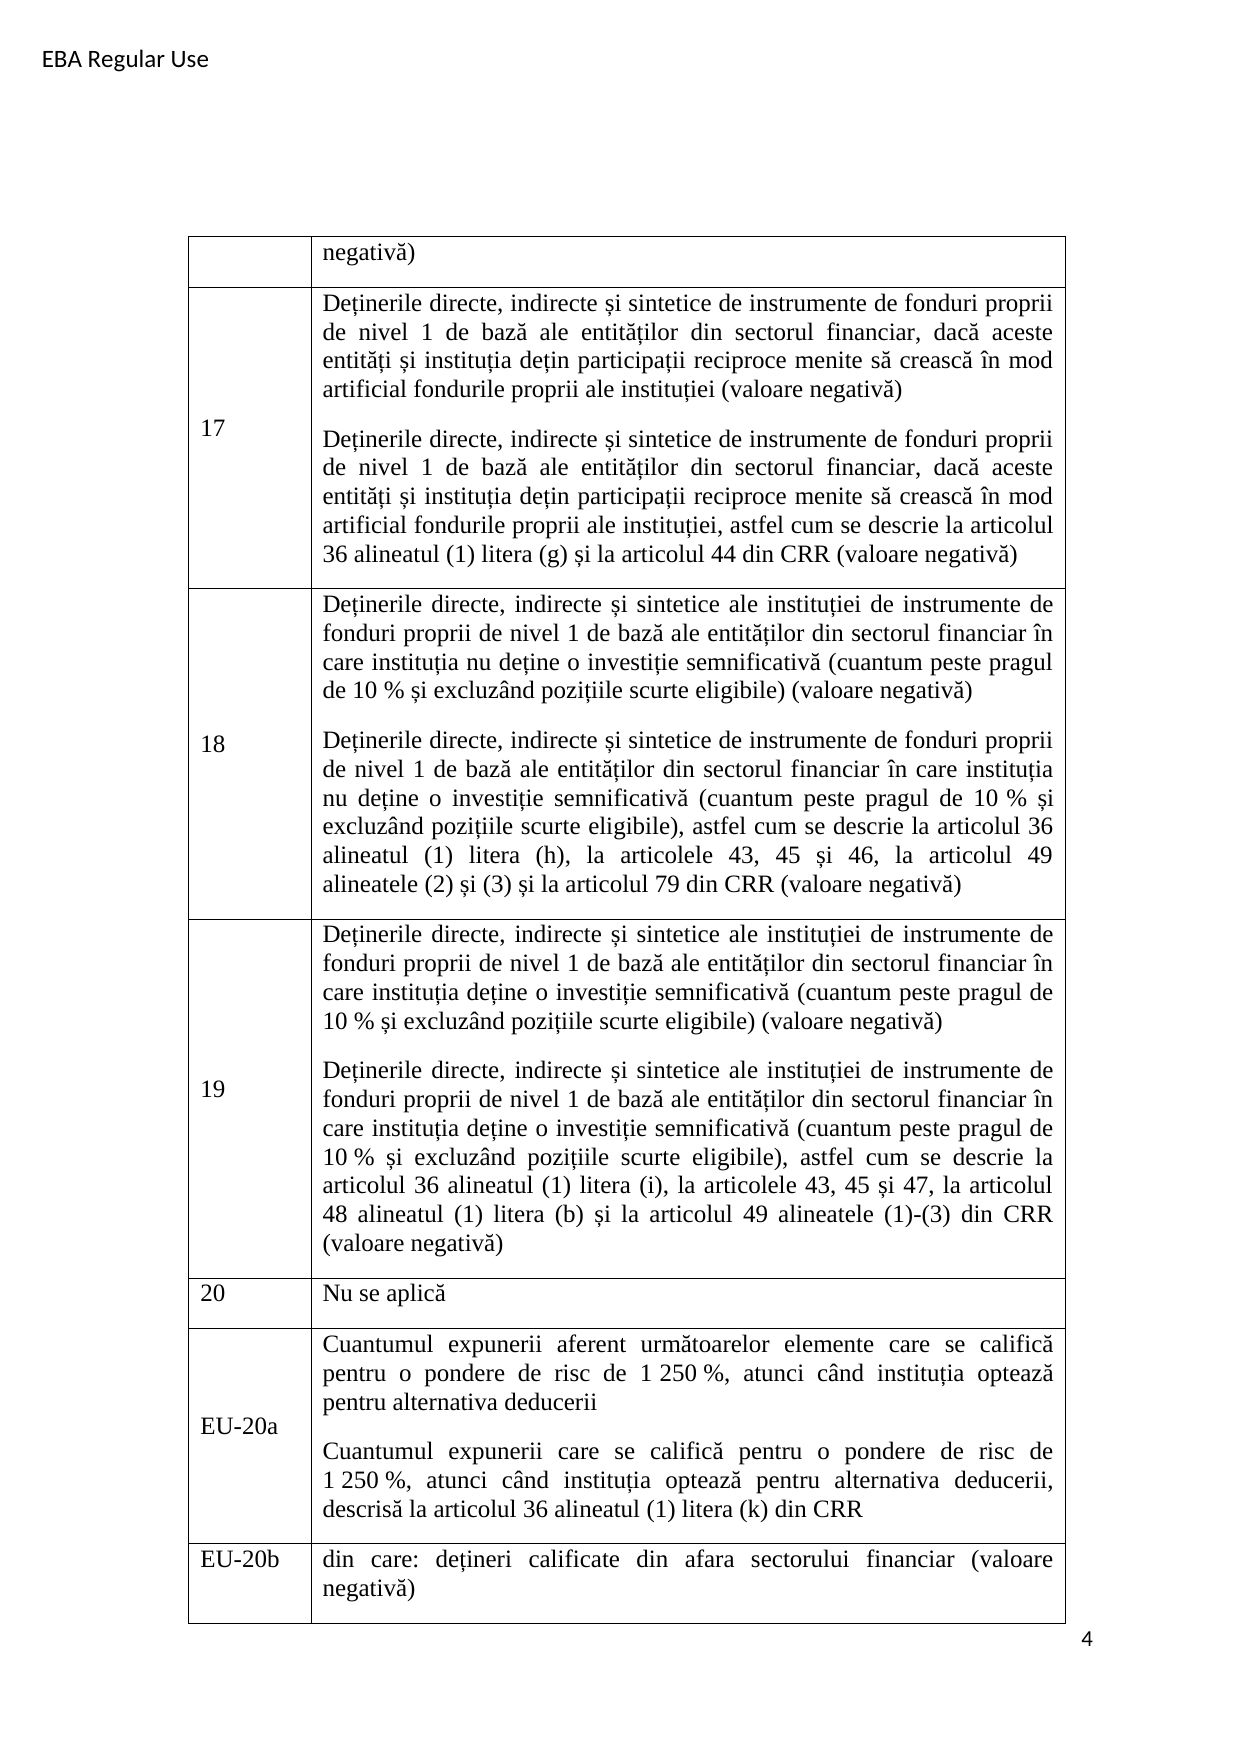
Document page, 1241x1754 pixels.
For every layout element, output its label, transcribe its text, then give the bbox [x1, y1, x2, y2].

table_cell 17 [189, 288, 311, 588]
table_cell Nu se aplică [312, 1279, 1065, 1328]
table_cell 20 [189, 1279, 311, 1328]
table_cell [312, 1544, 1065, 1623]
table_cell 16 [189, 237, 311, 287]
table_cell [312, 237, 1065, 287]
table_cell 19 [189, 920, 311, 1277]
table_cell EU-20b [189, 1544, 311, 1623]
table_cell 18 [189, 589, 311, 918]
table_cell Deținerile directe, indirecte și sintetice ale instituției de instrumente de fonduri proprii de nivel 1 de bază ale entităților din sectorul financiar în care instituția deține o investiție semnificativă (cuantum peste pragul de 10 % și excluzând pozițiile scurte eligibile) (valoare negativă) Deținerile directe, indirecte și sintetice ale instituției de instrumente de fonduri proprii de nivel 1 de bază ale entităților din sectorul financiar în care instituția deține o investiție semnificativă (cuantum peste pragul de 10 % și excluzând pozițiile scurte eligibile), astfel cum se descrie la articolul 36 alineatul (1) litera (i), la articolele 43, 45 și 47, la articolul 48 alineatul (1) litera (b) și la articolul 49 alineatele (1)-(3) din CRR (valoare negativă) [312, 920, 1065, 1277]
table_cell Deținerile directe, indirecte și sintetice de instrumente de fonduri proprii de nivel 1 de bază ale entităților din sectorul financiar, dacă aceste entități și instituția dețin participații reciproce menite să crească în mod artificial fondurile proprii ale instituției (valoare negativă) Deținerile directe, indirecte și sintetice de instrumente de fonduri proprii de nivel 1 de bază ale entităților din sectorul financiar, dacă aceste entități și instituția dețin participații reciproce menite să crească în mod artificial fondurile proprii ale instituției, astfel cum se descrie la articolul 36 alineatul (1) litera (g) și la articolul 44 din CRR (valoare negativă) [312, 288, 1065, 588]
table_cell Deținerile directe, indirecte și sintetice ale instituției de instrumente de fonduri proprii de nivel 1 de bază ale entităților din sectorul financiar în care instituția nu deține o investiție semnificativă (cuantum peste pragul de 10 % și excluzând pozițiile scurte eligibile) (valoare negativă) Deținerile directe, indirecte și sintetice de instrumente de fonduri proprii de nivel 1 de bază ale entităților din sectorul financiar în care instituția nu deține o investiție semnificativă (cuantum peste pragul de 10 % și excluzând pozițiile scurte eligibile), astfel cum se descrie la articolul 36 alineatul (1) litera (h), la articolele 43, 45 și 46, la articolul 49 alineatele (2) și (3) și la articolul 79 din CRR (valoare negativă) [312, 589, 1065, 918]
table_cell Cuantumul expunerii aferent următoarelor elemente care se califică pentru o pondere de risc de 1 250 %, atunci când instituția optează pentru alternativa deducerii Cuantumul expunerii care se califică pentru o pondere de risc de 1 250 %, atunci când instituția optează pentru alternativa deducerii, descrisă la articolul 36 alineatul (1) litera (k) din CRR [312, 1329, 1065, 1543]
table_cell EU-20a [189, 1329, 311, 1543]
